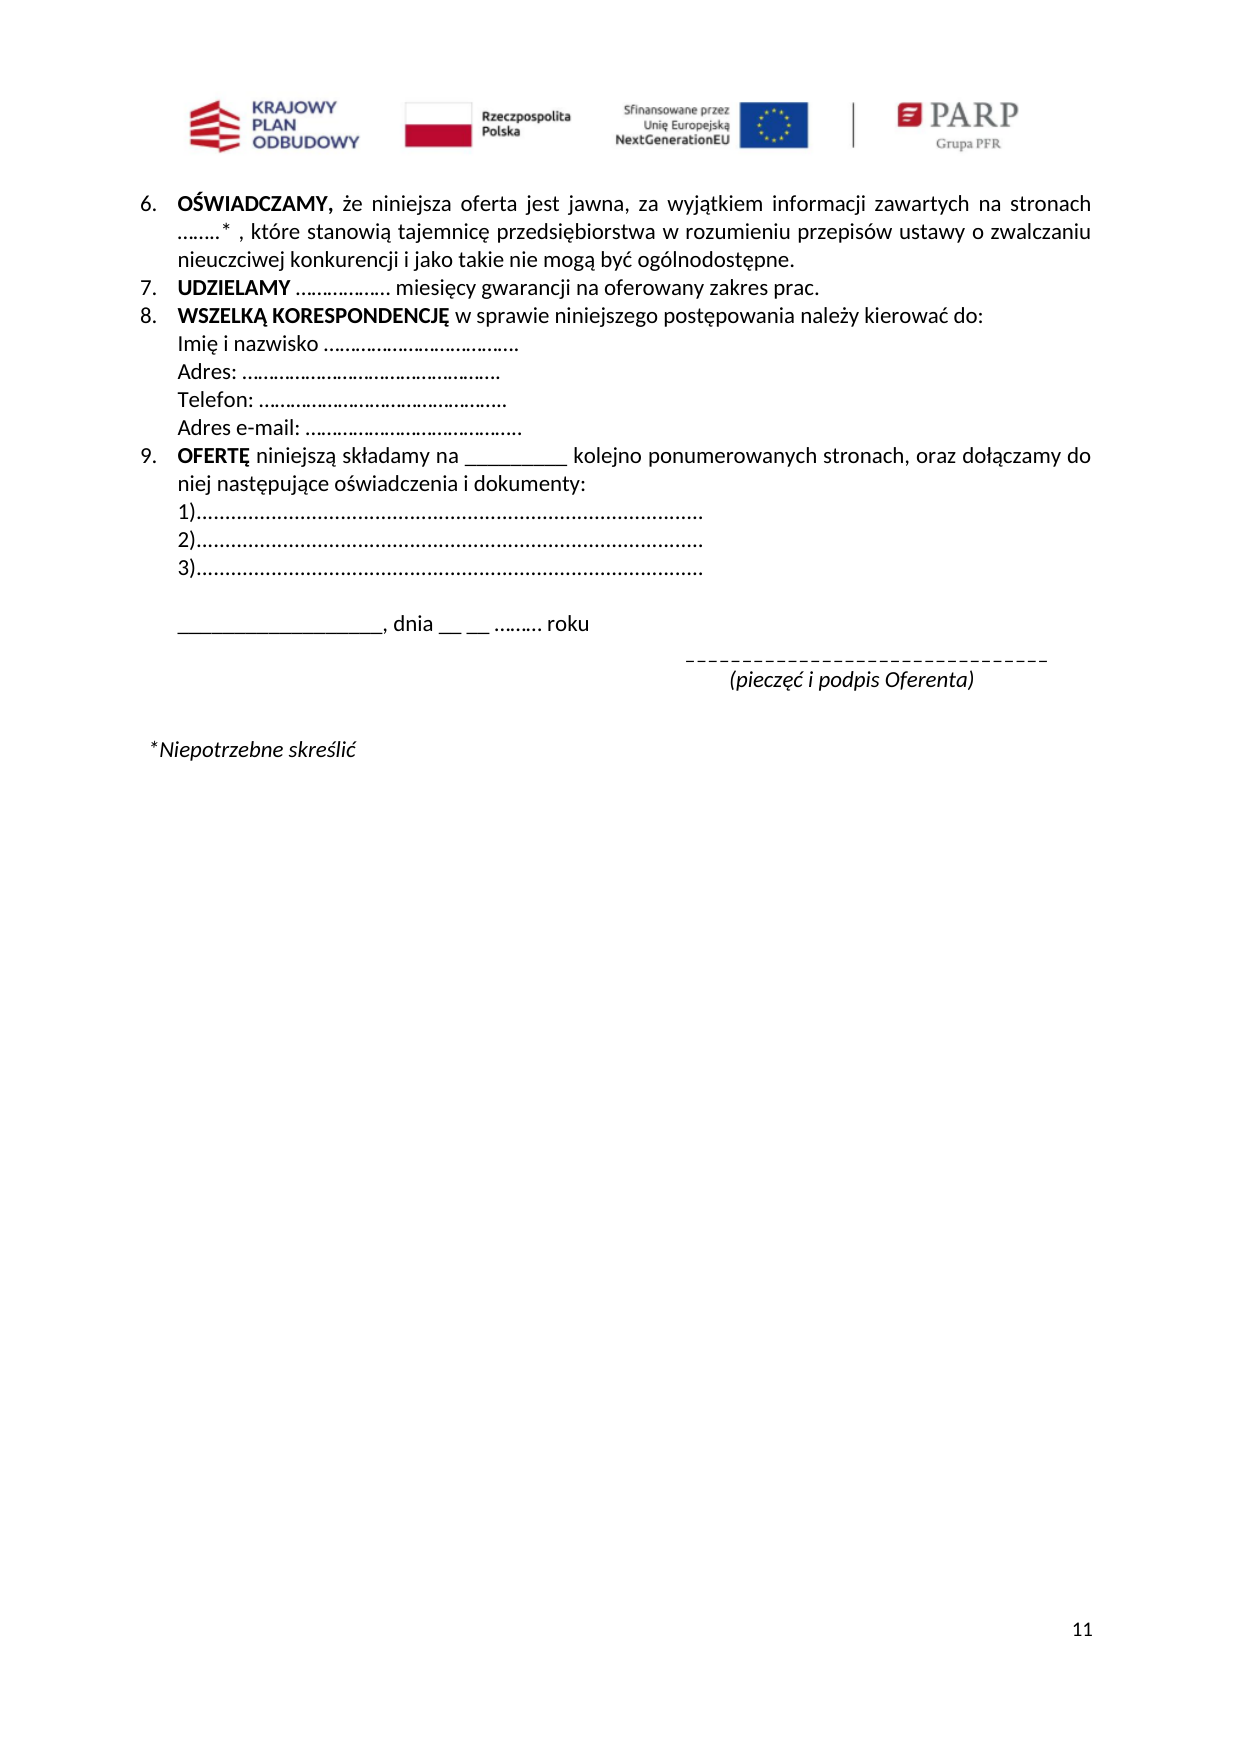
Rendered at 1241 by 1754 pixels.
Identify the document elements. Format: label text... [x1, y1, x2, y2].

text Adres e-mail: ………………………………….. [177, 413, 1093, 441]
text 3)........................................................................................ [177, 553, 1093, 581]
text (pieczęć i podpis Oferenta) [148, 665, 1093, 693]
text ________________________________ [148, 637, 1093, 665]
text *Niepotrzebne skreślić [148, 735, 1093, 763]
text 1)........................................................................................ [177, 497, 1093, 525]
list OŚWIADCZAMY, że niniejsza oferta jest jawna, za wyjątkiem informacji zawartych na stronach ……..* , które stanowią tajemnicę przedsiębiorstwa w rozumieniu przepisów ustawy o zwalczaniu nieuczciwej konkurencji i jako takie nie mogą być ogólnodostępne. [140, 189, 1093, 273]
list UDZIELAMY ……………… miesięcy gwarancji na oferowany zakres prac. [140, 273, 1093, 301]
list OFERTĘ niniejszą składamy na _________ kolejno ponumerowanych stronach, oraz dołączamy do niej następujące oświadczenia i dokumenty: [140, 441, 1093, 497]
list WSZELKĄ KORESPONDENCJĘ w sprawie niniejszego postępowania należy kierować do: [140, 301, 1093, 329]
text Adres: …………………………………………. [177, 357, 1093, 385]
text 2)........................................................................................ [177, 525, 1093, 553]
text Telefon: ……………………………………….. [177, 385, 1093, 413]
picture [147, 79, 1093, 165]
text __________________, dnia __ __ ……… roku [177, 609, 1093, 637]
text Imię i nazwisko ………………………………. [177, 329, 1093, 357]
